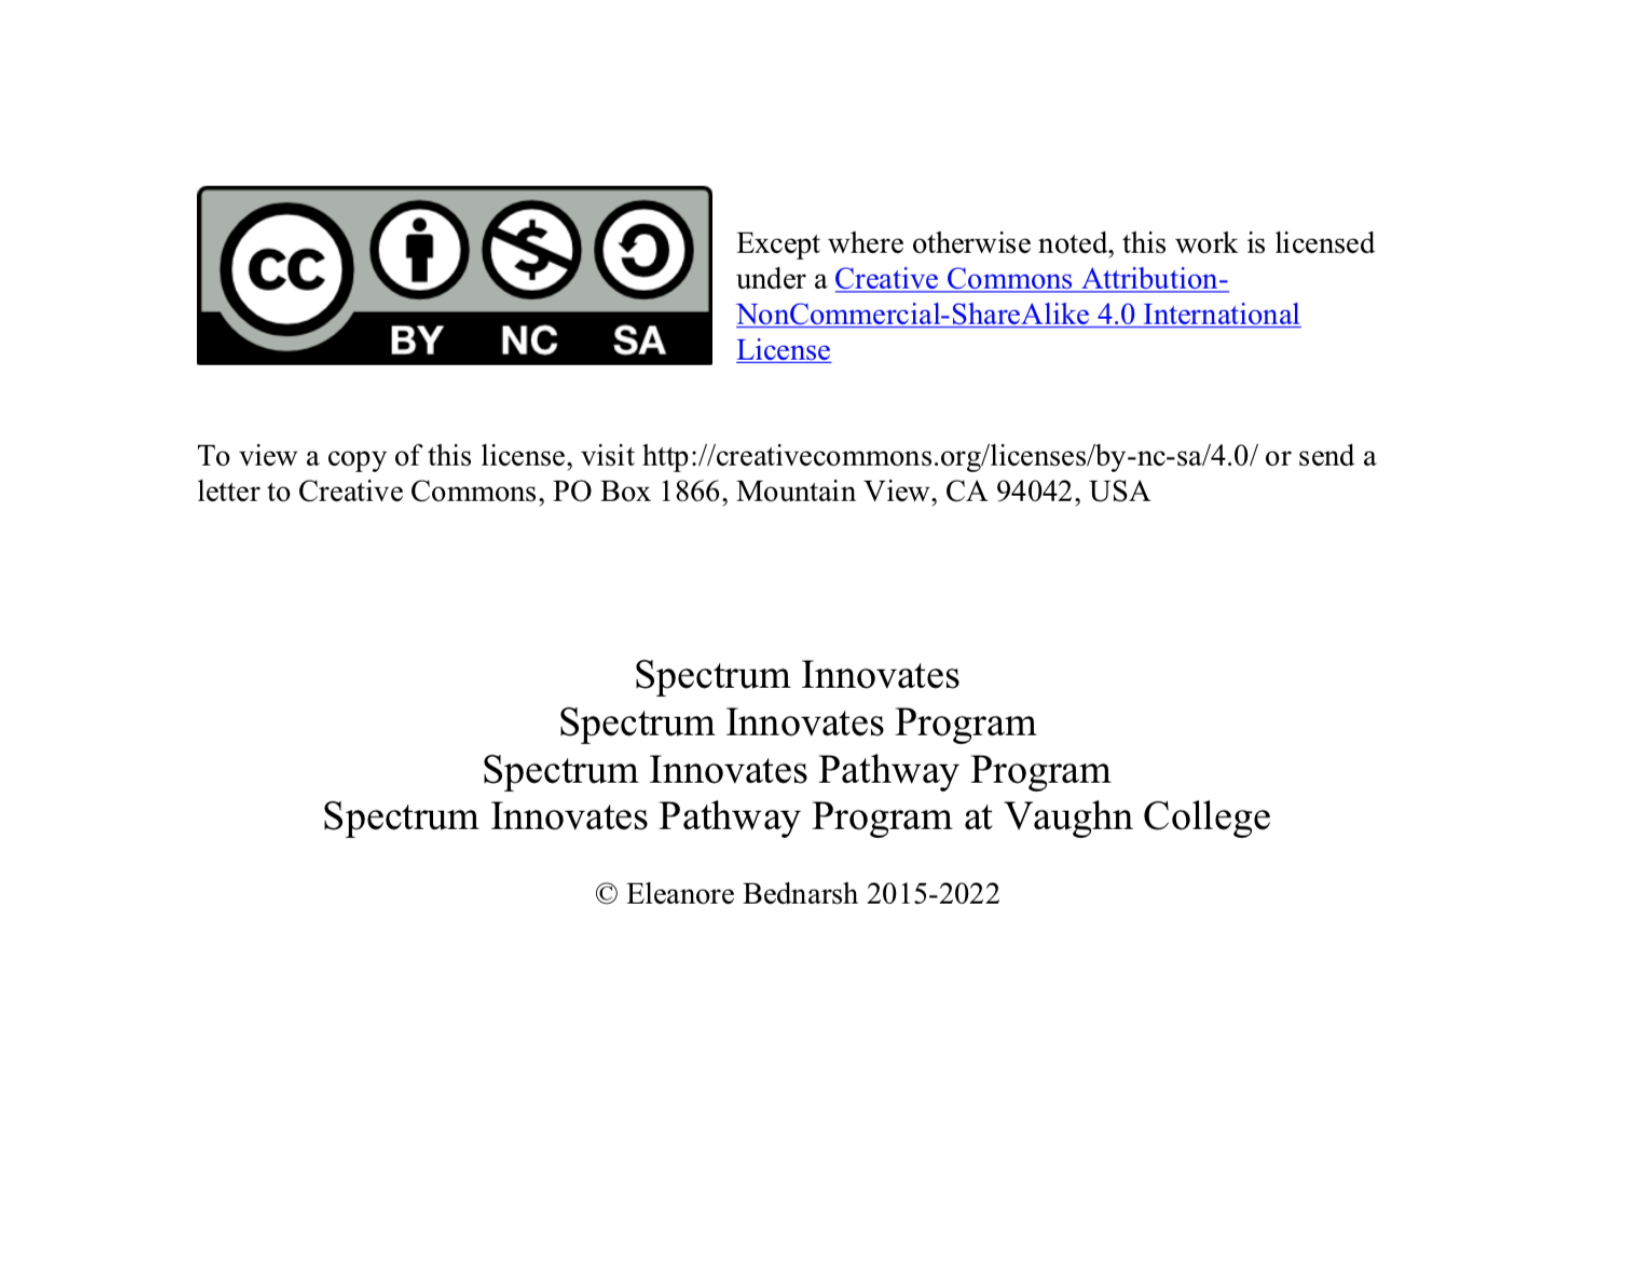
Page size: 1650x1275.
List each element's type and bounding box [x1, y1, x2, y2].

picture [75, 75, 1500, 1015]
